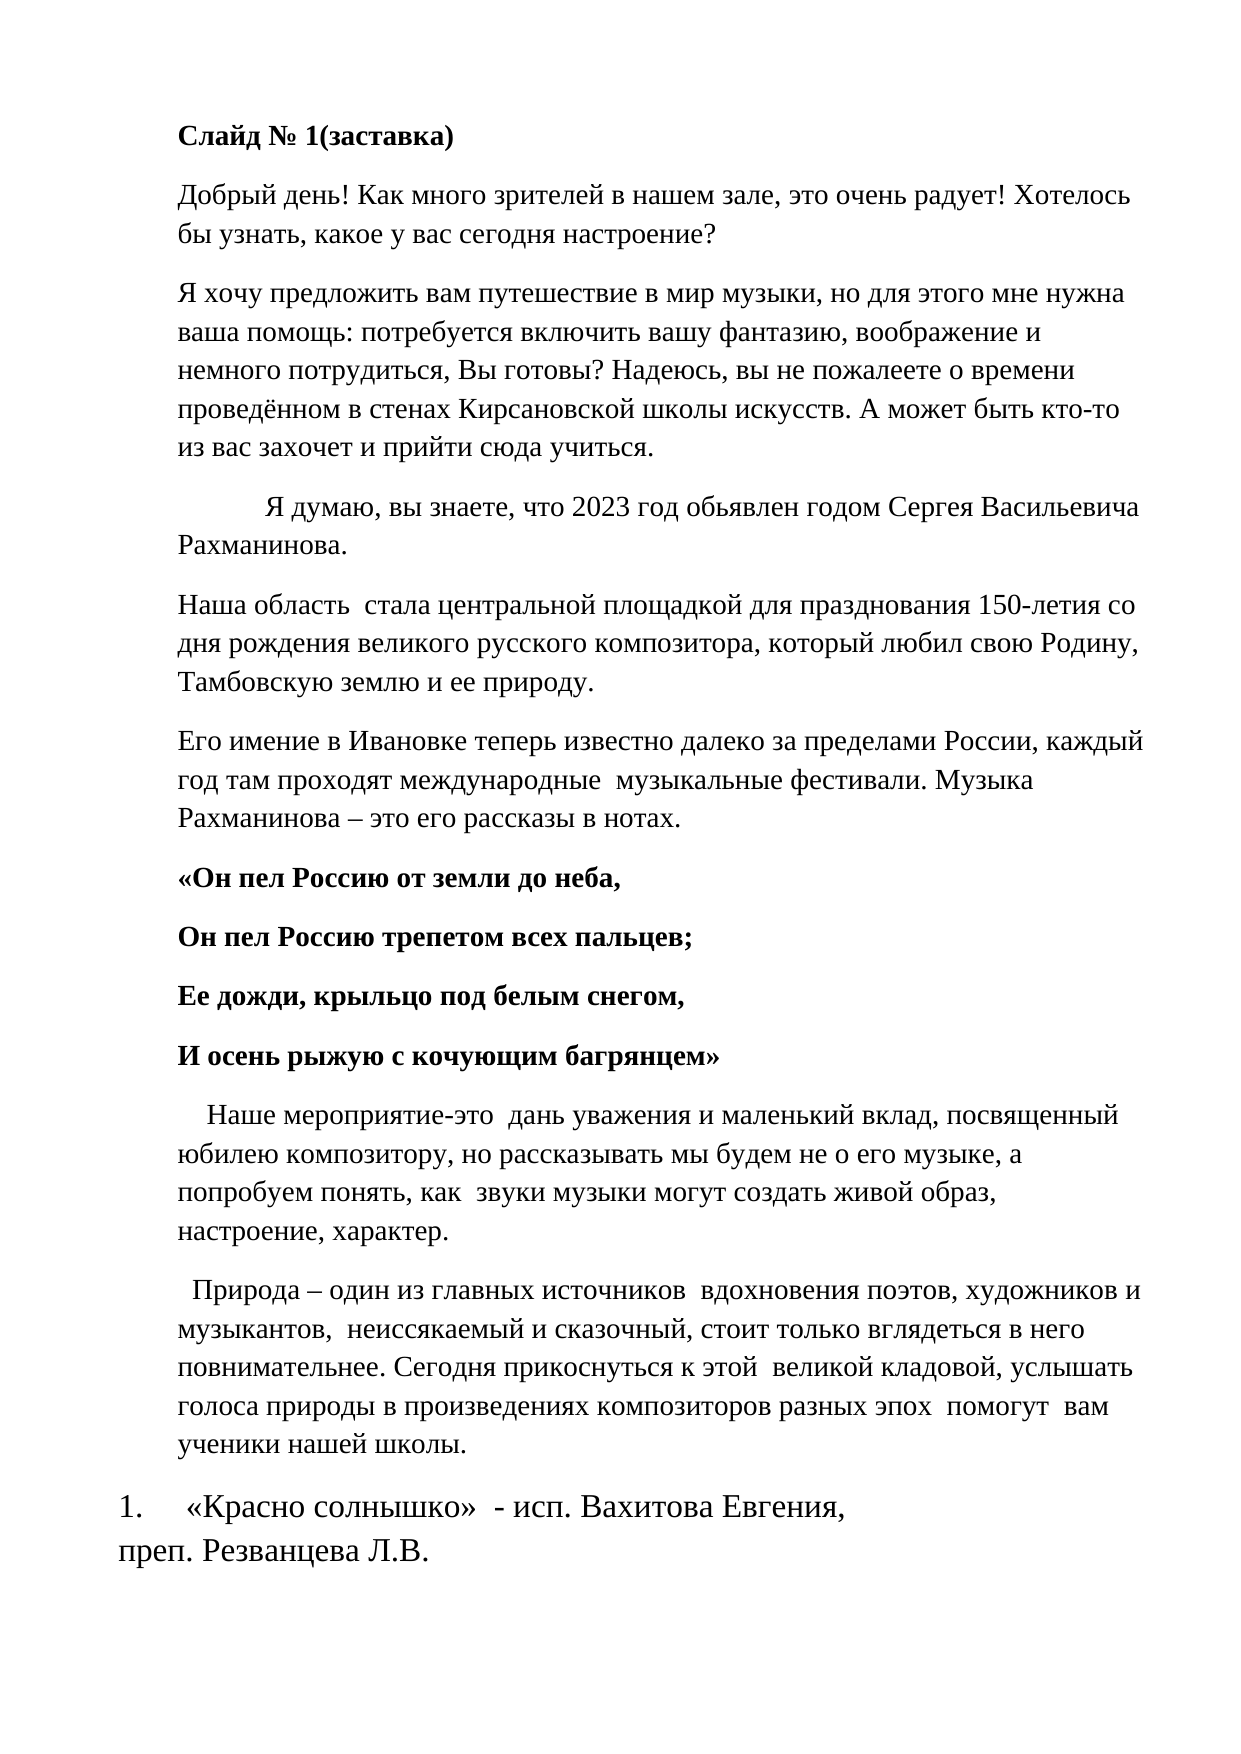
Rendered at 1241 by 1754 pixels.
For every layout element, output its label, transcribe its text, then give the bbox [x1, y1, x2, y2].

text Слайд № 1(заставка) [177, 118, 1152, 152]
text Я хочу предложить вам путешествие в мир музыки, но для этого мне нужна ваша помощь: потребуется включить вашу фантазию, воображение и немного потрудиться, Вы готовы? Надеюсь, вы не пожалеете о времени проведённом в стенах Кирсановской школы искусств. А может быть кто-то из вас захочет и прийти сюда учиться. [177, 275, 1152, 463]
text Его имение в Ивановке теперь известно далеко за пределами России, каждый год там проходят международные музыкальные фестивали. Музыка Рахманинова – это его рассказы в нотах. [177, 723, 1152, 834]
list «Красно солнышко» - исп. Вахитова Евгения, [118, 1486, 1152, 1524]
text Наша область стала центральной площадкой для празднования 150-летия со дня рождения великого русского композитора, который любил свою Родину, Тамбовскую землю и ее природу. [177, 587, 1152, 697]
list преп. Резванцева Л.В. [118, 1530, 1152, 1568]
text Добрый день! Как много зрителей в нашем зале, это очень радует! Хотелось бы узнать, какое у вас сегодня настроение? [177, 177, 1152, 249]
text «Он пел Россию от земли до неба, [177, 860, 1152, 893]
text Он пел Россию трепетом всех пальцев; [177, 919, 1152, 953]
text И осень рыжую с кочующим багрянцем» [177, 1038, 1152, 1071]
text Я думаю, вы знаете, что 2023 год обьявлен годом Сергея Васильевича Рахманинова. [177, 489, 1152, 561]
text Ее дожди, крыльцо под белым снегом, [177, 978, 1152, 1012]
text Наше мероприятие-это дань уважения и маленький вклад, посвященный юбилею композитору, но рассказывать мы будем не о его музыке, а попробуем понять, как звуки музыки могут создать живой образ, настроение, характер. [177, 1097, 1152, 1246]
text Природа – один из главных источников вдохновения поэтов, художников и музыкантов, неиссякаемый и сказочный, стоит только вглядеться в него повнимательнее. Сегодня прикоснуться к этой великой кладовой, услышать голоса природы в произведениях композиторов разных эпох помогут вам ученики нашей школы. [177, 1272, 1152, 1460]
